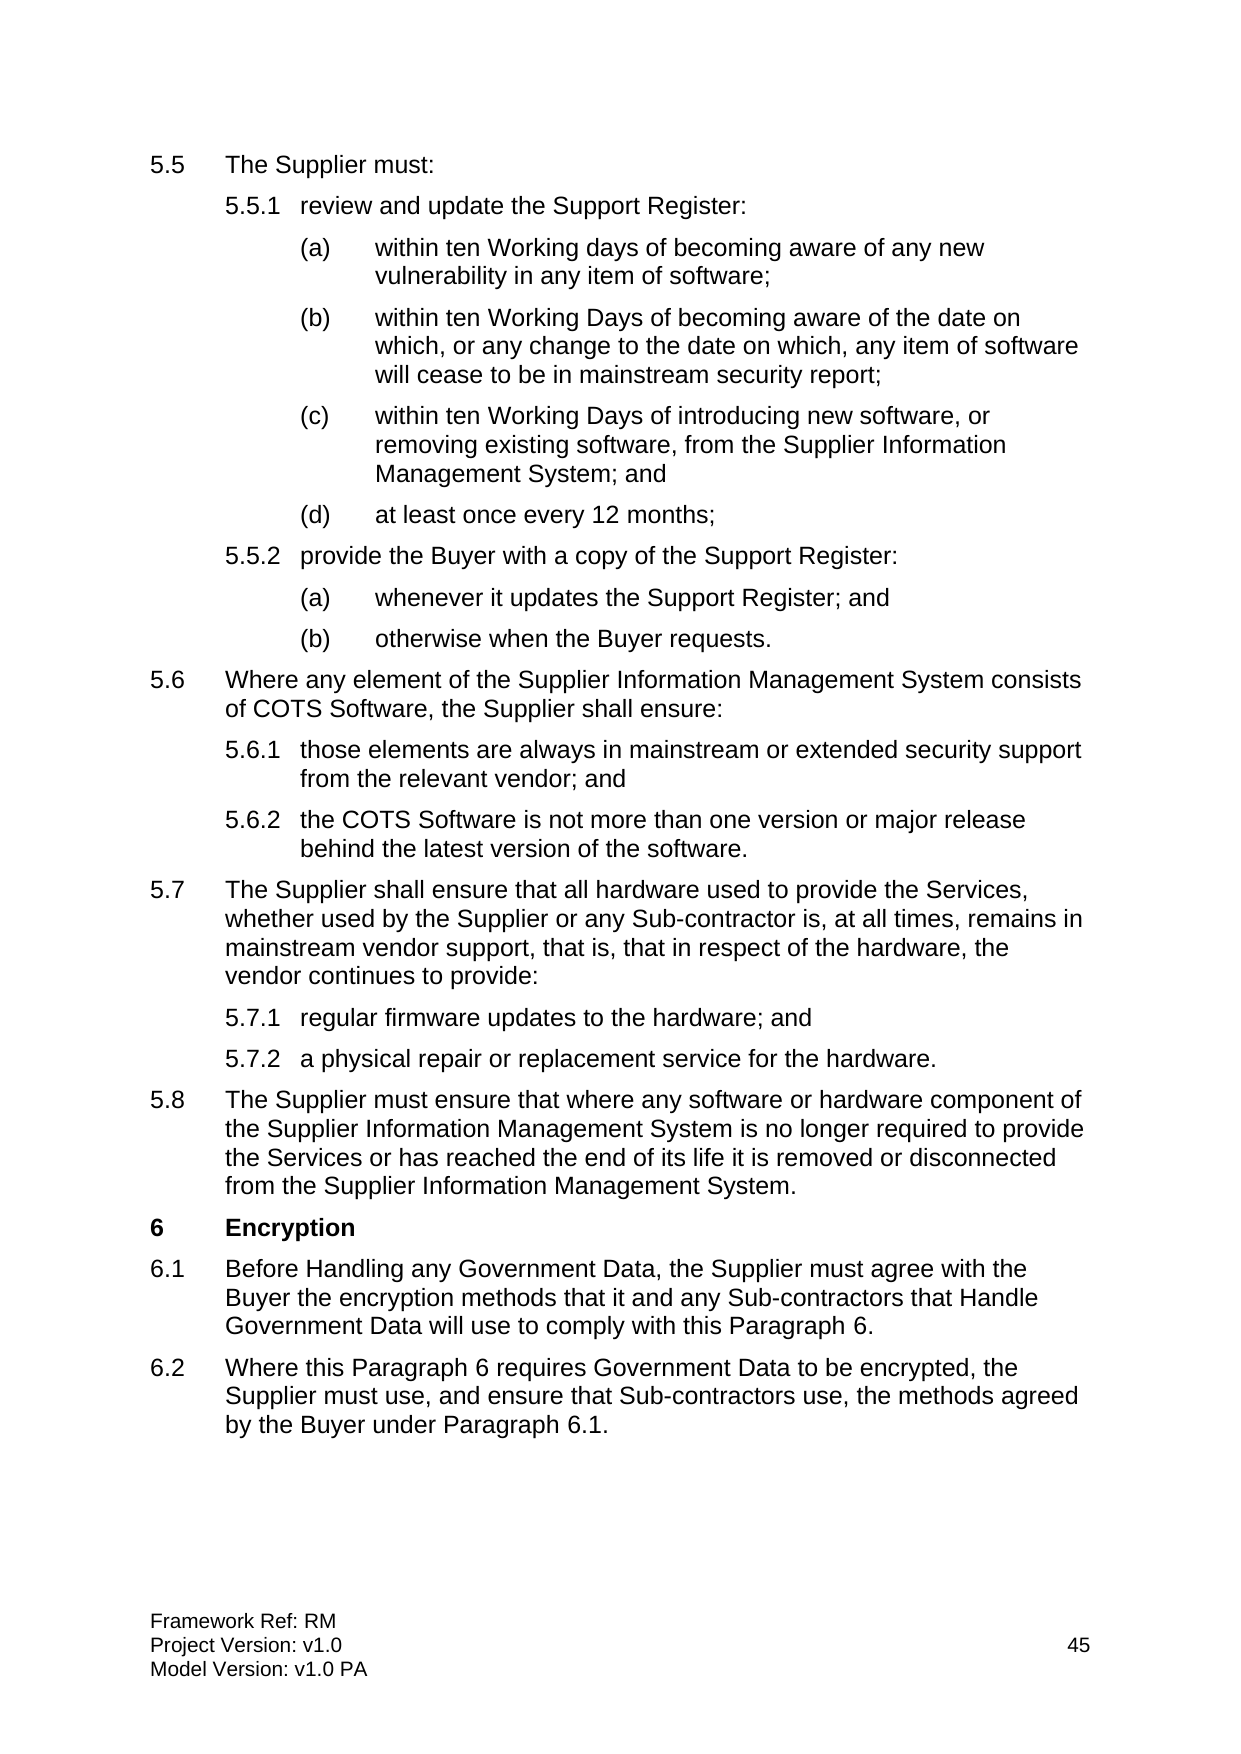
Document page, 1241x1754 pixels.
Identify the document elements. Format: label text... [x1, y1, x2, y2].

text regular firmware updates to the hardware; and [225, 1002, 1090, 1031]
text whenever it updates the Support Register; and [300, 582, 1090, 611]
text The Supplier must ensure that where any software or hardware component of the Supplier Information Management System is no longer required to provide the Services or has reached the end of its life it is removed or disconnected from the Supplier Information Management System. [150, 1085, 1090, 1200]
text at least once every 12 months; [300, 500, 1090, 529]
text The Supplier shall ensure that all hardware used to provide the Services, whether used by the Supplier or any Sub-contractor is, at all times, remains in mainstream vendor support, that is, that in respect of the hardware, the vendor continues to provide: [150, 875, 1090, 990]
text those elements are always in mainstream or extended security support from the relevant vendor; and [225, 735, 1090, 792]
text the COTS Software is not more than one version or major release behind the latest version of the software. [225, 805, 1090, 862]
text within ten Working Days of becoming aware of the date on which, or any change to the date on which, any item of software will cease to be in mainstream security report; [300, 302, 1090, 389]
text Where this Paragraph 6 requires Government Data to be encrypted, the Supplier must use, and ensure that Sub-contractors use, the methods agreed by the Buyer under Paragraph 6.1. [150, 1352, 1090, 1439]
text Where any element of the Supplier Information Management System consists of COTS Software, the Supplier shall ensure: [150, 665, 1090, 722]
text within ten Working days of becoming aware of any new vulnerability in any item of software; [300, 232, 1090, 290]
text provide the Buyer with a copy of the Support Register: [225, 541, 1090, 570]
text review and update the Support Register: [225, 191, 1090, 220]
text otherwise when the Buyer requests. [300, 624, 1090, 652]
text a physical repair or replacement service for the hardware. [225, 1044, 1090, 1072]
text Encryption [150, 1212, 1090, 1241]
text within ten Working Days of introducing new software, or removing existing software, from the Supplier Information Management System; and [300, 401, 1090, 487]
text The Supplier must: [150, 150, 1090, 179]
text Before Handling any Government Data, the Supplier must agree with the Buyer the encryption methods that it and any Sub-contractors that Handle Government Data will use to comply with this Paragraph 6. [150, 1254, 1090, 1340]
